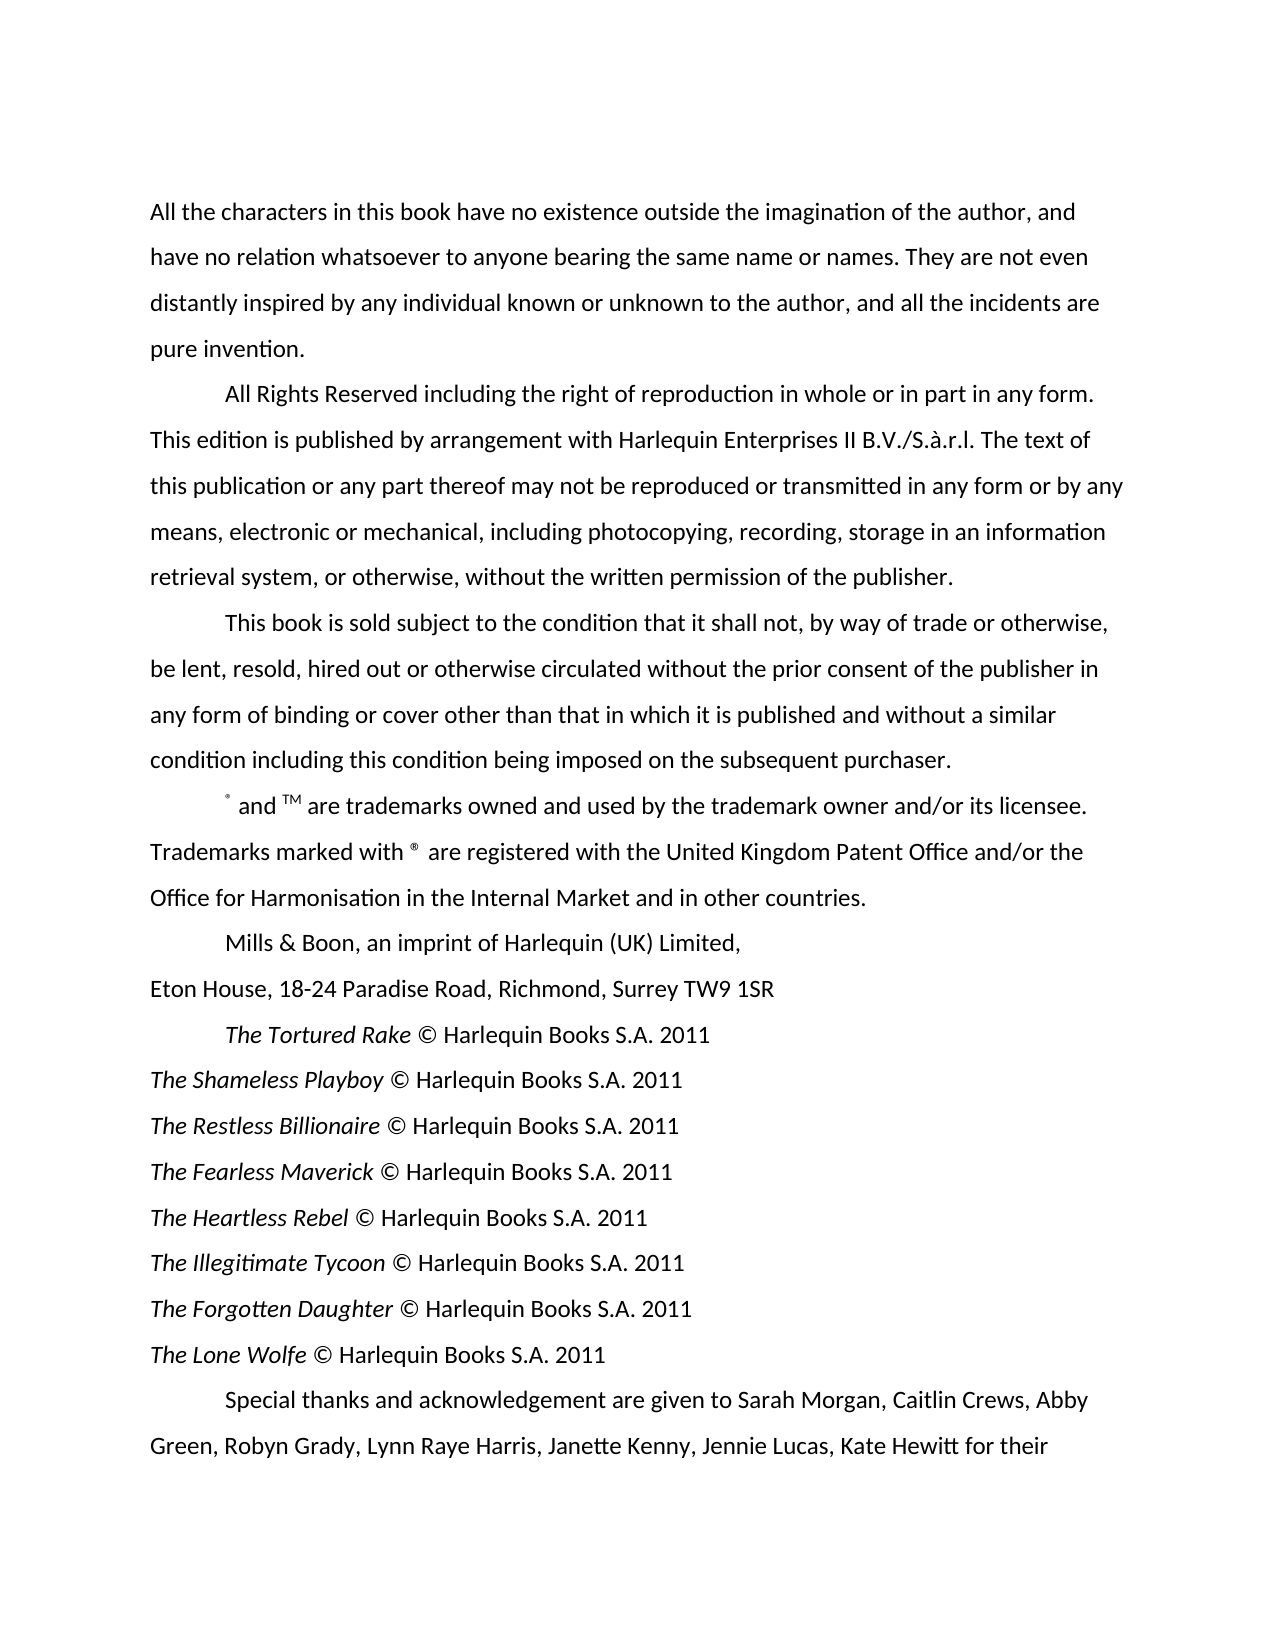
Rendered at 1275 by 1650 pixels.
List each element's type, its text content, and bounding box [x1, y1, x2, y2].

text All the characters in this book have no existence outside the imagination of the author, and have no relation whatsoever to anyone bearing the same name or names. They are not even distantly inspired by any individual known or unknown to the author, and all the incidents are pure invention. [150, 196, 1125, 363]
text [150, 1385, 1125, 1461]
text This book is sold subject to the condition that it shall not, by way of trade or otherwise, be lent, resold, hired out or otherwise circulated without the prior consent of the publisher in any form of binding or cover other than that in which it is published and without a similar condition including this condition being imposed on the subsequent purchaser. [150, 607, 1125, 775]
text Mills & Boon, an imprint of Harlequin (UK) Limited, Eton House, 18-24 Paradise Road, Richmond, Surrey TW9 1SR [150, 927, 1125, 1004]
text All Rights Reserved including the right of reproduction in whole or in part in any form. This edition is published by arrangement with Harlequin Enterprises II B.V./S.à.r.l. The text of this publication or any part thereof may not be reproduced or transmitted in any form or by any means, electronic or mechanical, including photocopying, recording, storage in an information retrieval system, or otherwise, without the written permission of the publisher. [150, 379, 1125, 592]
text ® and TM are trademarks owned and used by the trademark owner and/or its licensee. Trademarks marked with ® are registered with the United Kingdom Patent Office and/or the Office for Harmonisation in the Internal Market and in other countries. [150, 790, 1125, 912]
text The Tortured Rake © Harlequin Books S.A. 2011 The Shameless Playboy © Harlequin Books S.A. 2011 The Restless Billionaire © Harlequin Books S.A. 2011 The Fearless Maverick © Harlequin Books S.A. 2011 The Heartless Rebel © Harlequin Books S.A. 2011 The Illegitimate Tycoon © Harlequin Books S.A. 2011 The Forgotten Daughter © Harlequin Books S.A. 2011 The Lone Wolfe © Harlequin Books S.A. 2011 [150, 1019, 1125, 1369]
